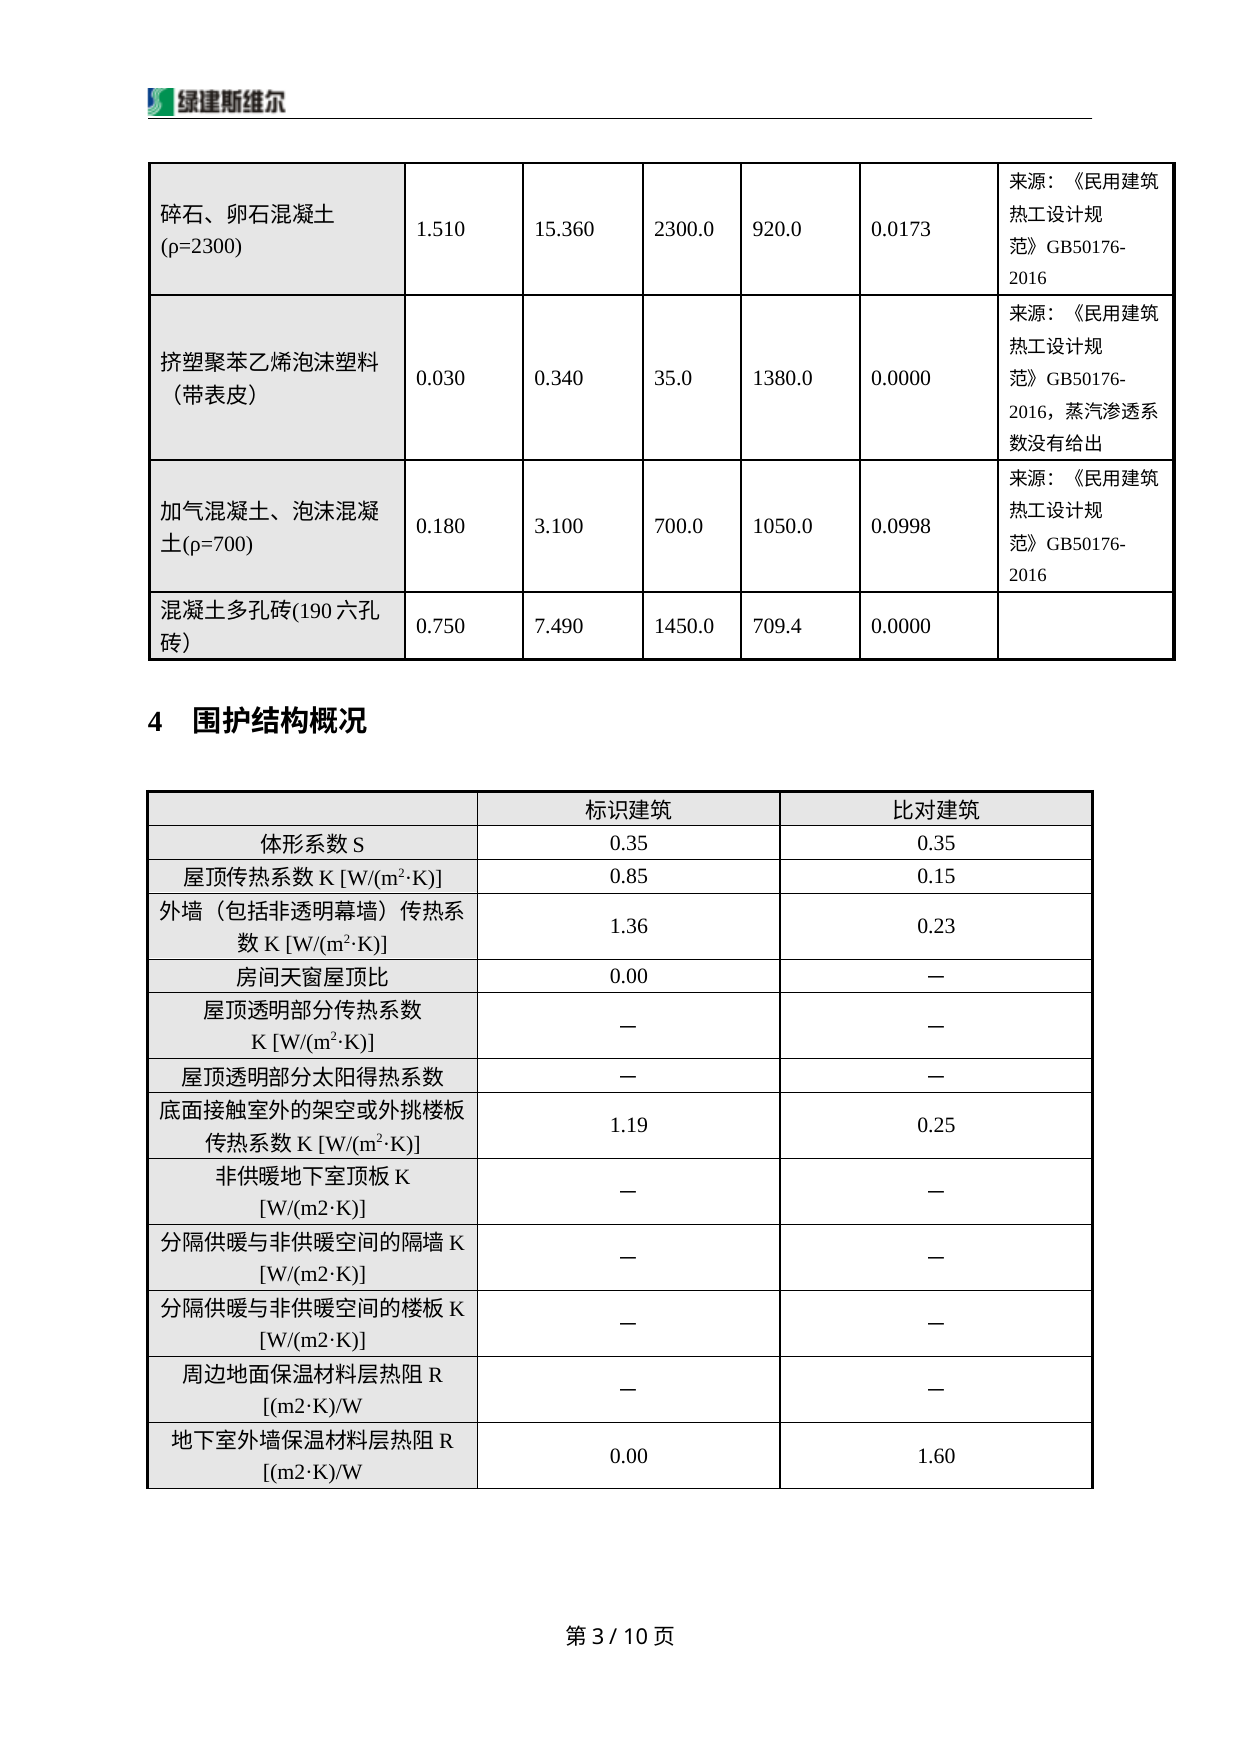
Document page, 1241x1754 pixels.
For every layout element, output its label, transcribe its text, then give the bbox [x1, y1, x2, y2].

table_cell － [478, 1159, 779, 1224]
table_cell 709.4 [742, 593, 859, 658]
table_cell 来源：《民用建筑热工设计规范》GB50176-2016，蒸汽渗透系数没有给出 [999, 296, 1172, 459]
table_cell 7.490 [524, 593, 642, 658]
table_cell 1050.0 [742, 461, 859, 591]
table_cell 底面接触室外的架空或外挑楼板传热系数K [W/(m2·K)] [149, 1093, 477, 1158]
table_cell 0.0998 [861, 461, 997, 591]
table_header 比对建筑 [781, 793, 1091, 825]
table_cell 0.0000 [861, 593, 997, 658]
table_cell 3.100 [524, 461, 642, 591]
table_cell 屋顶传热系数K [W/(m2·K)] [149, 860, 477, 892]
table_cell 屋顶透明部分太阳得热系数 [149, 1059, 477, 1092]
table_cell － [781, 1357, 1091, 1422]
table_cell 1.60 [781, 1423, 1091, 1488]
table_cell 2300.0 [644, 164, 740, 294]
table_cell 房间天窗屋顶比 [149, 960, 477, 992]
table_cell 0.00 [478, 960, 779, 992]
picture [147, 88, 289, 116]
table_cell 非供暖地下室顶板K [W/(m2·K)] [149, 1159, 477, 1224]
table_cell 1.19 [478, 1093, 779, 1158]
table_cell 0.35 [478, 826, 779, 859]
subtitle 围护结构概况 [148, 686, 1092, 751]
table_cell － [781, 1225, 1091, 1290]
table_cell 地下室外墙保温材料层热阻 R [(m2·K)/W [149, 1423, 477, 1488]
table_cell 0.25 [781, 1093, 1091, 1158]
table_cell － [478, 993, 779, 1058]
table_cell 0.750 [406, 593, 522, 658]
table_cell － [781, 960, 1091, 992]
table_cell 0.23 [781, 894, 1091, 958]
table_cell 屋顶透明部分传热系数 K [W/(m2·K)] [149, 993, 477, 1058]
table_cell － [781, 1159, 1091, 1224]
table_cell 加气混凝土、泡沫混凝土(ρ=700) [151, 461, 404, 591]
table_cell 1450.0 [644, 593, 740, 658]
table_cell 1.36 [478, 894, 779, 958]
table_cell － [781, 1059, 1091, 1092]
table_cell － [478, 1357, 779, 1422]
table_header 标识建筑 [478, 793, 779, 825]
table_cell 来源：《民用建筑热工设计规范》GB50176-2016 [999, 461, 1172, 591]
table_cell 0.180 [406, 461, 522, 591]
table_cell － [478, 1291, 779, 1356]
table_cell [999, 593, 1172, 658]
table_cell 0.0000 [861, 296, 997, 459]
table_cell 分隔供暖与非供暖空间的楼板K [W/(m2·K)] [149, 1291, 477, 1356]
table_cell 外墙（包括非透明幕墙）传热系数K [W/(m2·K)] [149, 894, 477, 958]
table_cell 0.15 [781, 860, 1091, 892]
table_cell 0.85 [478, 860, 779, 892]
table_cell － [478, 1225, 779, 1290]
table_cell 0.00 [478, 1423, 779, 1488]
table_cell 分隔供暖与非供暖空间的隔墙K [W/(m2·K)] [149, 1225, 477, 1290]
table_cell 35.0 [644, 296, 740, 459]
table_cell 周边地面保温材料层热阻 R [(m2·K)/W [149, 1357, 477, 1422]
table_cell 15.360 [524, 164, 642, 294]
table_cell 920.0 [742, 164, 859, 294]
table_cell 体形系数S [149, 826, 477, 859]
table_cell 混凝土多孔砖(190六孔砖） [151, 593, 404, 658]
table_cell － [781, 993, 1091, 1058]
table_header [149, 793, 477, 825]
table_cell － [781, 1291, 1091, 1356]
table_cell 挤塑聚苯乙烯泡沫塑料（带表皮） [151, 296, 404, 459]
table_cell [999, 164, 1172, 294]
table_cell 1.510 [406, 164, 522, 294]
table_cell － [478, 1059, 779, 1092]
table_cell 1380.0 [742, 296, 859, 459]
table_cell 0.35 [781, 826, 1091, 859]
table_cell 碎石、卵石混凝土(ρ=2300) [151, 164, 404, 294]
table_cell 0.030 [406, 296, 522, 459]
table_cell 700.0 [644, 461, 740, 591]
table_cell 0.340 [524, 296, 642, 459]
table_cell 0.0173 [861, 164, 997, 294]
